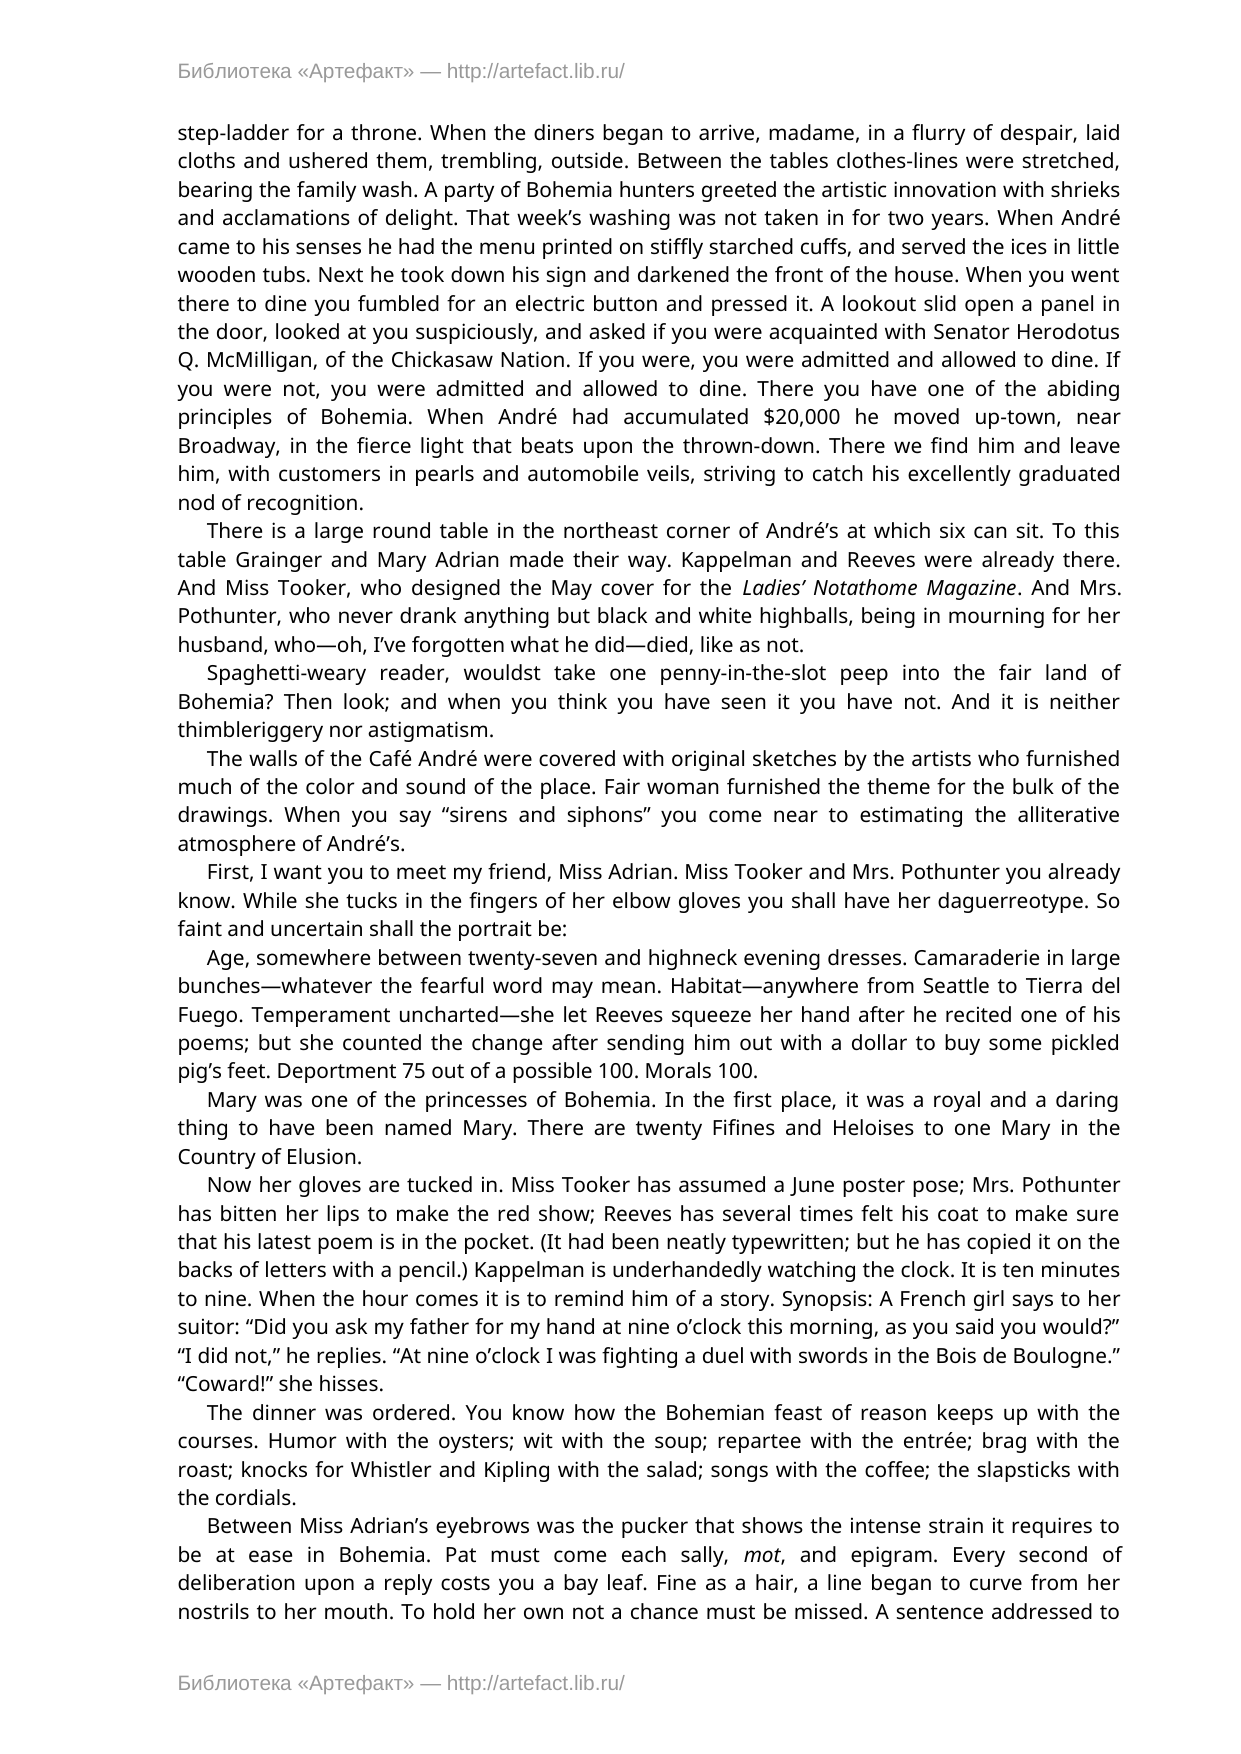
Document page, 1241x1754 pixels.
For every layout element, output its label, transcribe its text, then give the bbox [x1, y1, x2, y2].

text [177, 118, 1122, 516]
text The dinner was ordered. You know how the Bohemian feast of reason keeps up with the courses. Humor with the oysters; wit with the soup; repartee with the entrée; brag with the roast; knocks for Whistler and Kipling with the salad; songs with the coffee; the slapsticks with the cordials. [177, 1398, 1122, 1512]
text Mary was one of the princesses of Bohemia. In the first place, it was a royal and a daring thing to have been named Mary. There are twenty Fifines and Heloises to one Mary in the Country of Elusion. [177, 1085, 1122, 1170]
text Now her gloves are tucked in. Miss Tooker has assumed a June poster pose; Mrs. Pothunter has bitten her lips to make the red show; Reeves has several times felt his coat to make sure that his latest poem is in the pocket. (It had been neatly typewritten; but he has copied it on the backs of letters with a pencil.) Kappelman is underhandedly watching the clock. It is ten minutes to nine. When the hour comes it is to remind him of a story. Synopsis: A French girl says to her suitor: “Did you ask my father for my hand at nine o’clock this morning, as you said you would?” “I did not,” he replies. “At nine o’clock I was fighting a duel with swords in the Bois de Boulogne.” “Coward!” she hisses. [177, 1170, 1122, 1398]
text The walls of the Café André were covered with original sketches by the artists who furnished much of the color and sound of the place. Fair woman furnished the theme for the bulk of the drawings. When you say “sirens and siphons” you come near to estimating the alliterative atmosphere of André’s. [177, 744, 1122, 857]
text There is a large round table in the northeast corner of André’s at which six can sit. To this table Grainger and Mary Adrian made their way. Kappelman and Reeves were already there. And Miss Tooker, who designed the May cover for the Ladies’ Notathome Magazine. And Mrs. Pothunter, who never drank anything but black and white highballs, being in mourning for her husband, who—oh, I’ve forgotten what he did—died, like as not. [177, 516, 1122, 658]
text First, I want you to meet my friend, Miss Adrian. Miss Tooker and Mrs. Pothunter you already know. While she tucks in the fingers of her elbow gloves you shall have her daguerreotype. So faint and uncertain shall the portrait be: [177, 857, 1122, 943]
text Spaghetti-weary reader, wouldst take one penny-in-the-slot peep into the fair land of Bohemia? Then look; and when you think you have seen it you have not. And it is neither thimbleriggery nor astigmatism. [177, 658, 1122, 744]
text Age, somewhere between twenty-seven and highneck evening dresses. Camaraderie in large bunches—whatever the fearful word may mean. Habitat—anywhere from Seattle to Tierra del Fuego. Temperament uncharted—she let Reeves squeeze her hand after he recited one of his poems; but she counted the change after sending him out with a dollar to buy some pickled pig’s feet. Deportment 75 out of a possible 100. Morals 100. [177, 943, 1122, 1085]
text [177, 1512, 1122, 1625]
